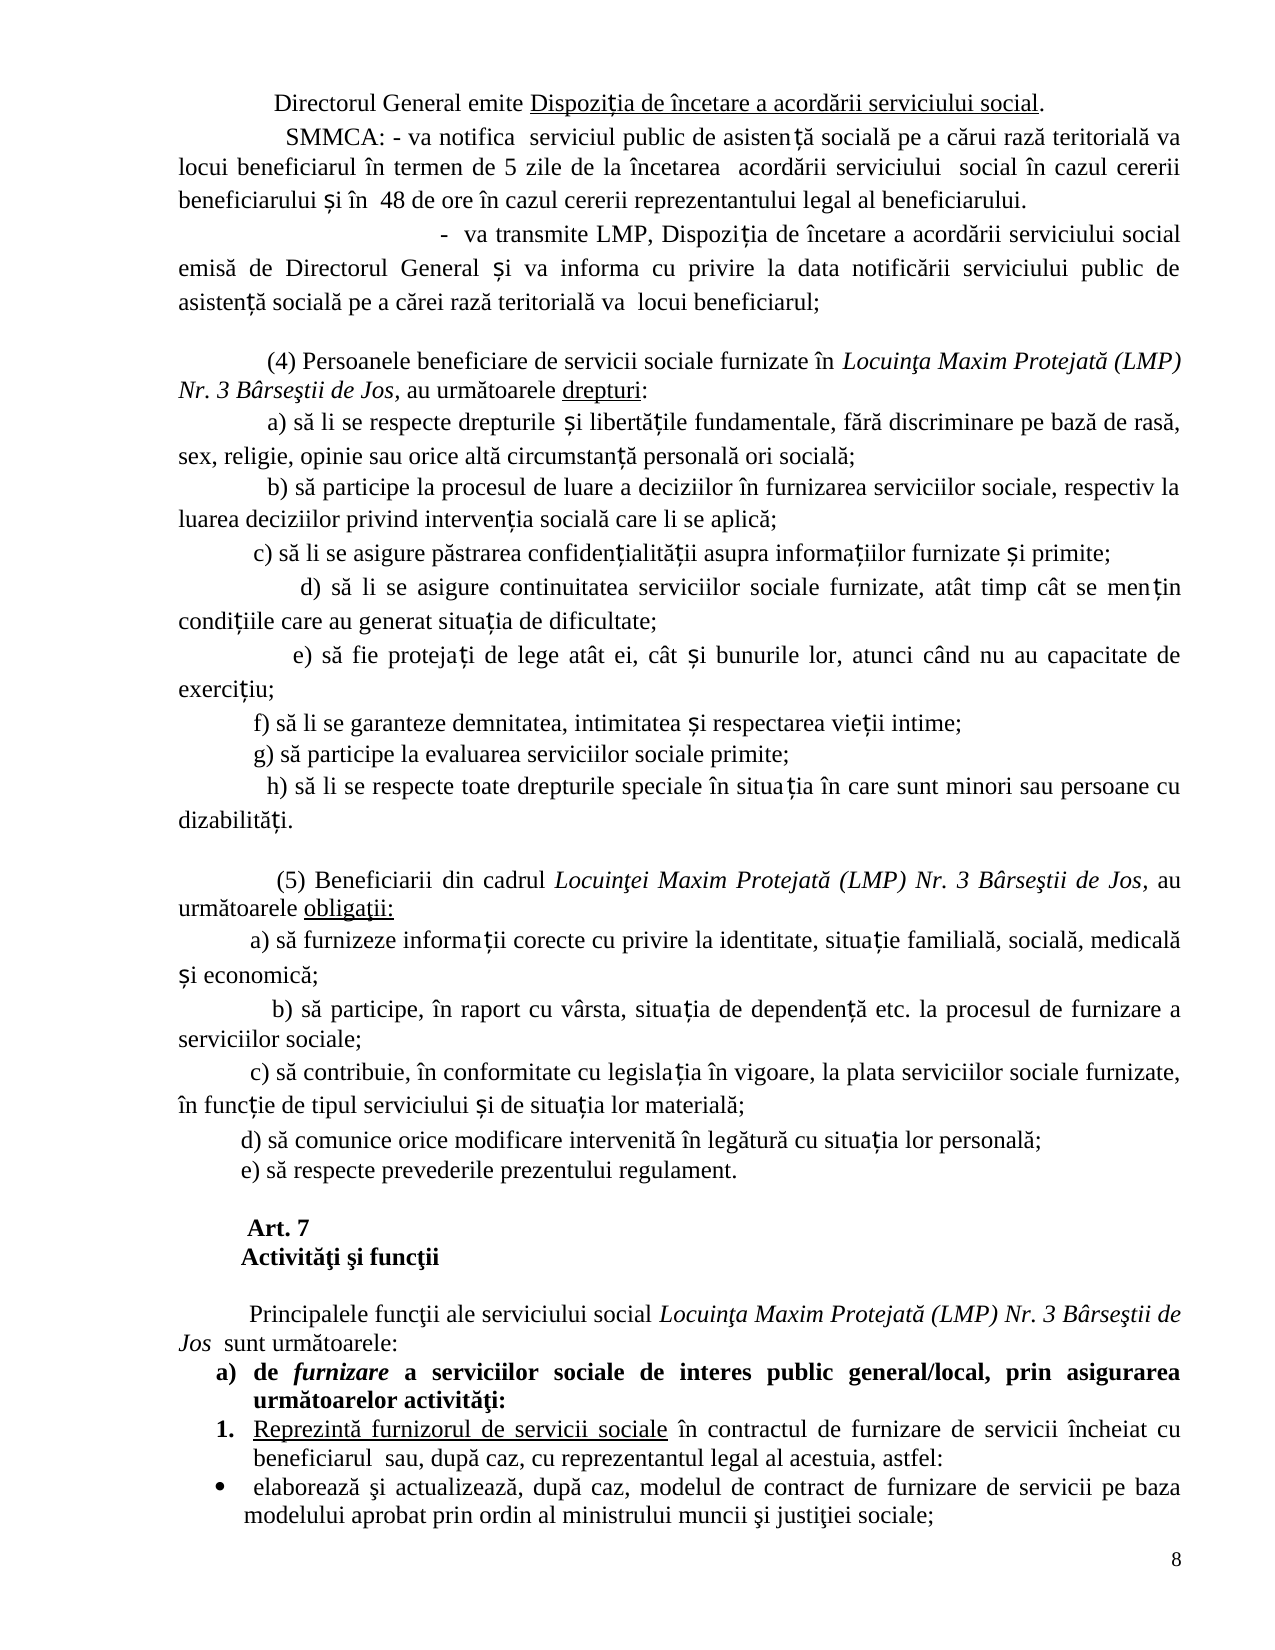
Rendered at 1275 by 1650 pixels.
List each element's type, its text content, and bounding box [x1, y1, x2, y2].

list elaborează şi actualizează, după caz, modelul de contract de furnizare de servicii pe baza modelului aprobat prin ordin al ministrului muncii şi justiţiei sociale; [216, 1472, 1181, 1529]
text SMMCA: - va notifica serviciul public de asistență socială pe a cărui rază teritorială va locui beneficiarul în termen de 5 zile de la încetarea acordării serviciului social în cazul cererii beneficiarului și în 48 de ore în cazul cererii reprezentantului legal al beneficiarului. [178, 118, 1181, 215]
text (5) Beneficiarii din cadrul Locuinţei Maxim Protejată (LMP) Nr. 3 Bârseştii de Jos, au următoarele obligaţii: [178, 865, 1181, 922]
text e) să fie protejați de lege atât ei, cât și bunurile lor, atunci când nu au capacitate de exercițiu; [178, 637, 1181, 705]
text a) să furnizeze informații corecte cu privire la identitate, situație familială, socială, medicală și economică; [178, 922, 1181, 990]
text c) să li se asigure păstrarea confidențialității asupra informațiilor furnizate și primite; [178, 535, 1181, 569]
text (4) Persoanele beneficiare de servicii sociale furnizate în Locuinţa Maxim Protejată (LMP) Nr. 3 Bârseştii de Jos, au următoarele drepturi: [178, 346, 1181, 404]
text b) să participe, în raport cu vârsta, situația de dependență etc. la procesul de furnizare a serviciilor sociale; [178, 990, 1181, 1053]
text b) să participe la procesul de luare a deciziilor în furnizarea serviciilor sociale, respectiv la luarea deciziilor privind intervenția socială care li se aplică; [178, 472, 1181, 535]
text Activităţi şi funcţii [178, 1242, 1181, 1270]
text Directorul General emite Dispoziția de încetare a acordării serviciului social. [178, 84, 1181, 118]
text g) să participe la evaluarea serviciilor sociale primite; [178, 739, 1181, 768]
text d) să comunice orice modificare intervenită în legătură cu situația lor personală; [178, 1121, 1181, 1155]
text f) să li se garanteze demnitatea, intimitatea și respectarea vieții intime; [178, 705, 1181, 739]
text - va transmite LMP, Dispoziția de încetare a acordării serviciului social emisă de Directorul General și va informa cu privire la data notificării serviciului public de asistență socială pe a cărei rază teritorială va locui beneficiarul; [178, 215, 1181, 317]
text e) să respecte prevederile prezentului regulament. [178, 1155, 1181, 1184]
text Art. 7 [178, 1213, 1181, 1242]
text Principalele funcţii ale serviciului social Locuinţa Maxim Protejată (LMP) Nr. 3 Bârseştii de Jos sunt următoarele: [178, 1299, 1181, 1357]
text c) să contribuie, în conformitate cu legislația în vigoare, la plata serviciilor sociale furnizate, în funcție de tipul serviciului și de situația lor materială; [178, 1053, 1181, 1121]
text h) să li se respecte toate drepturile speciale în situația în care sunt minori sau persoane cu dizabilități. [178, 768, 1181, 836]
text a) să li se respecte drepturile și libertățile fundamentale, fără discriminare pe bază de rasă, sex, religie, opinie sau orice altă circumstanță personală ori socială; [178, 404, 1181, 472]
text d) să li se asigure continuitatea serviciilor sociale furnizate, atât timp cât se mențin condițiile care au generat situația de dificultate; [178, 569, 1181, 637]
list de furnizare a serviciilor sociale de interes public general/local, prin asigurarea următoarelor activităţi: [216, 1357, 1181, 1414]
list Reprezintă furnizorul de servicii sociale în contractul de furnizare de servicii încheiat cu beneficiarul sau, după caz, cu reprezentantul legal al acestuia, astfel: [216, 1414, 1181, 1472]
